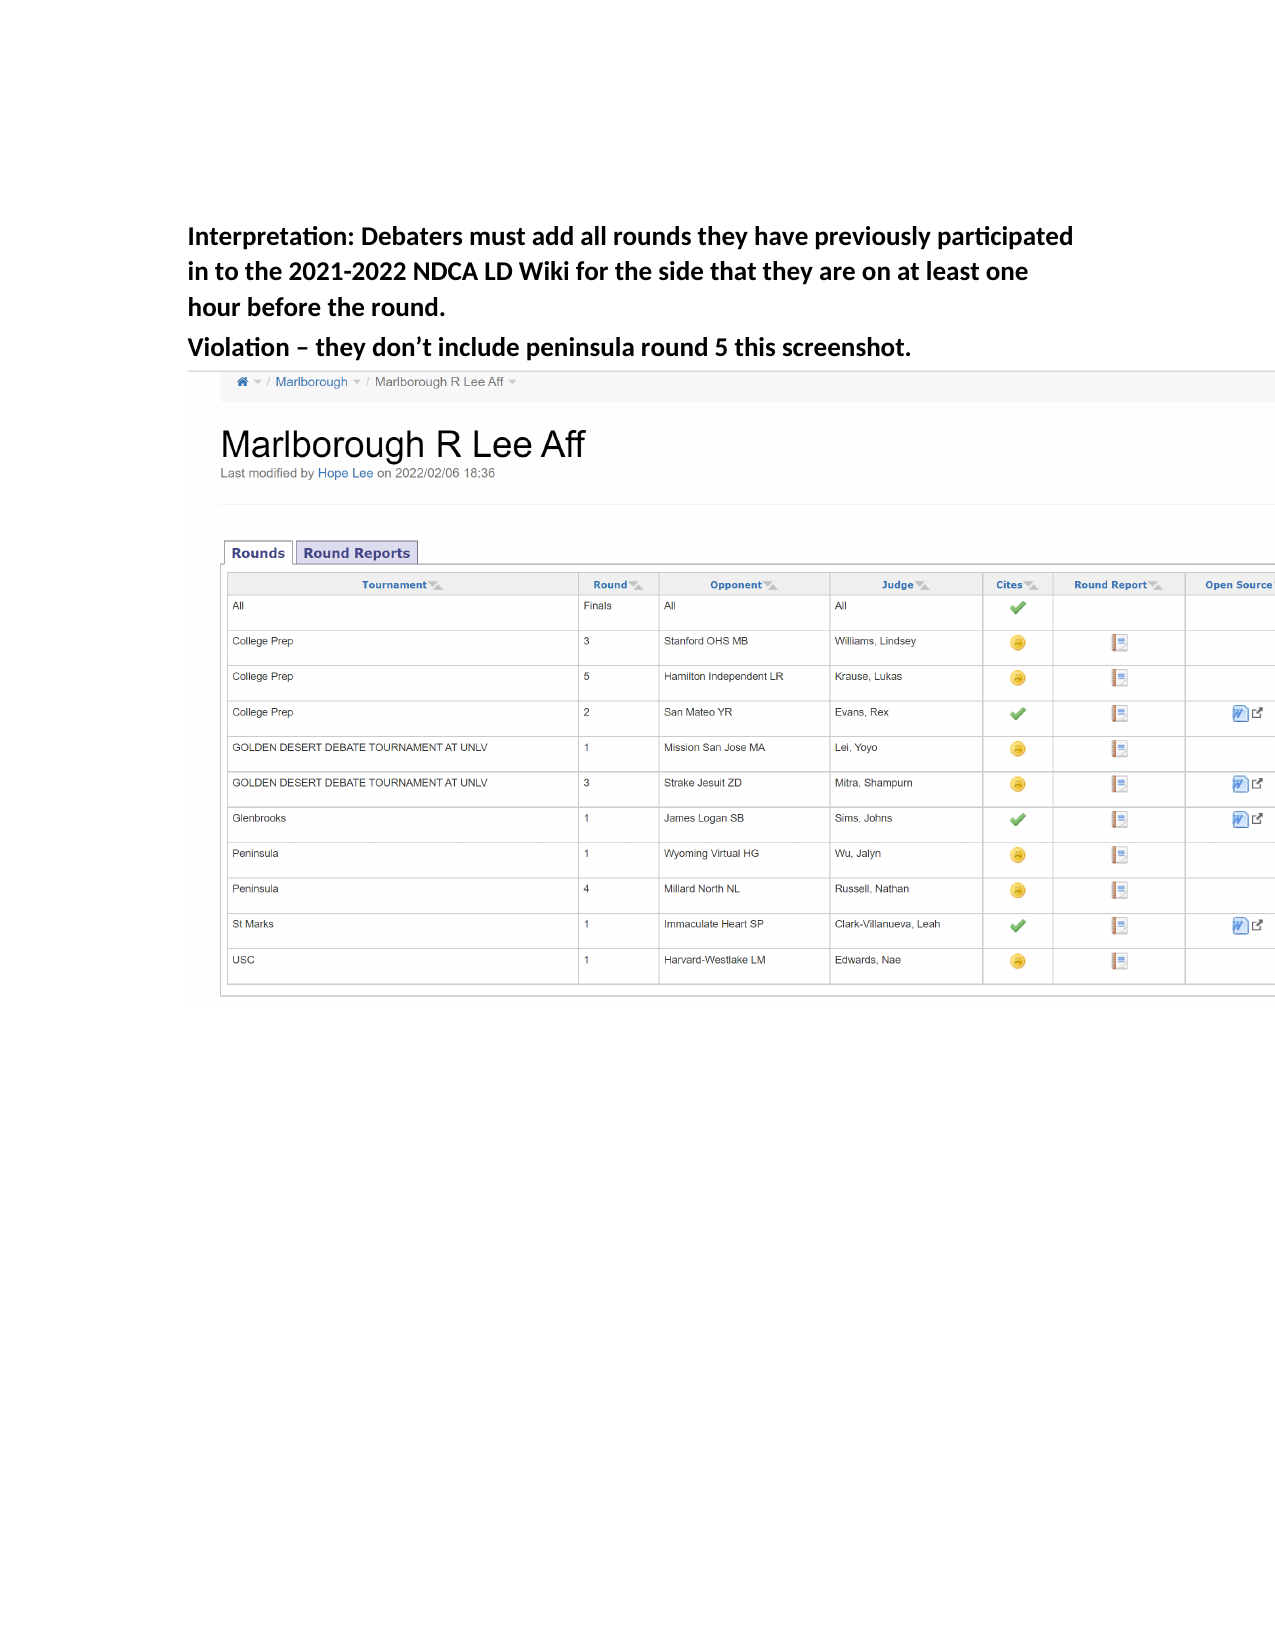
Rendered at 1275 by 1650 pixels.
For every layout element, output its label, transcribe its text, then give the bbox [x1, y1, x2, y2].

picture [187, 369, 1275, 1007]
subtitle Interpretation: Debaters must add all rounds they have previously participated in to the 2021-2022 NDCA LD Wiki for the side that they are on at least one hour before the round. [187, 219, 1087, 323]
subtitle Violation – they don’t include peninsula round 5 this screenshot. [187, 330, 1087, 363]
